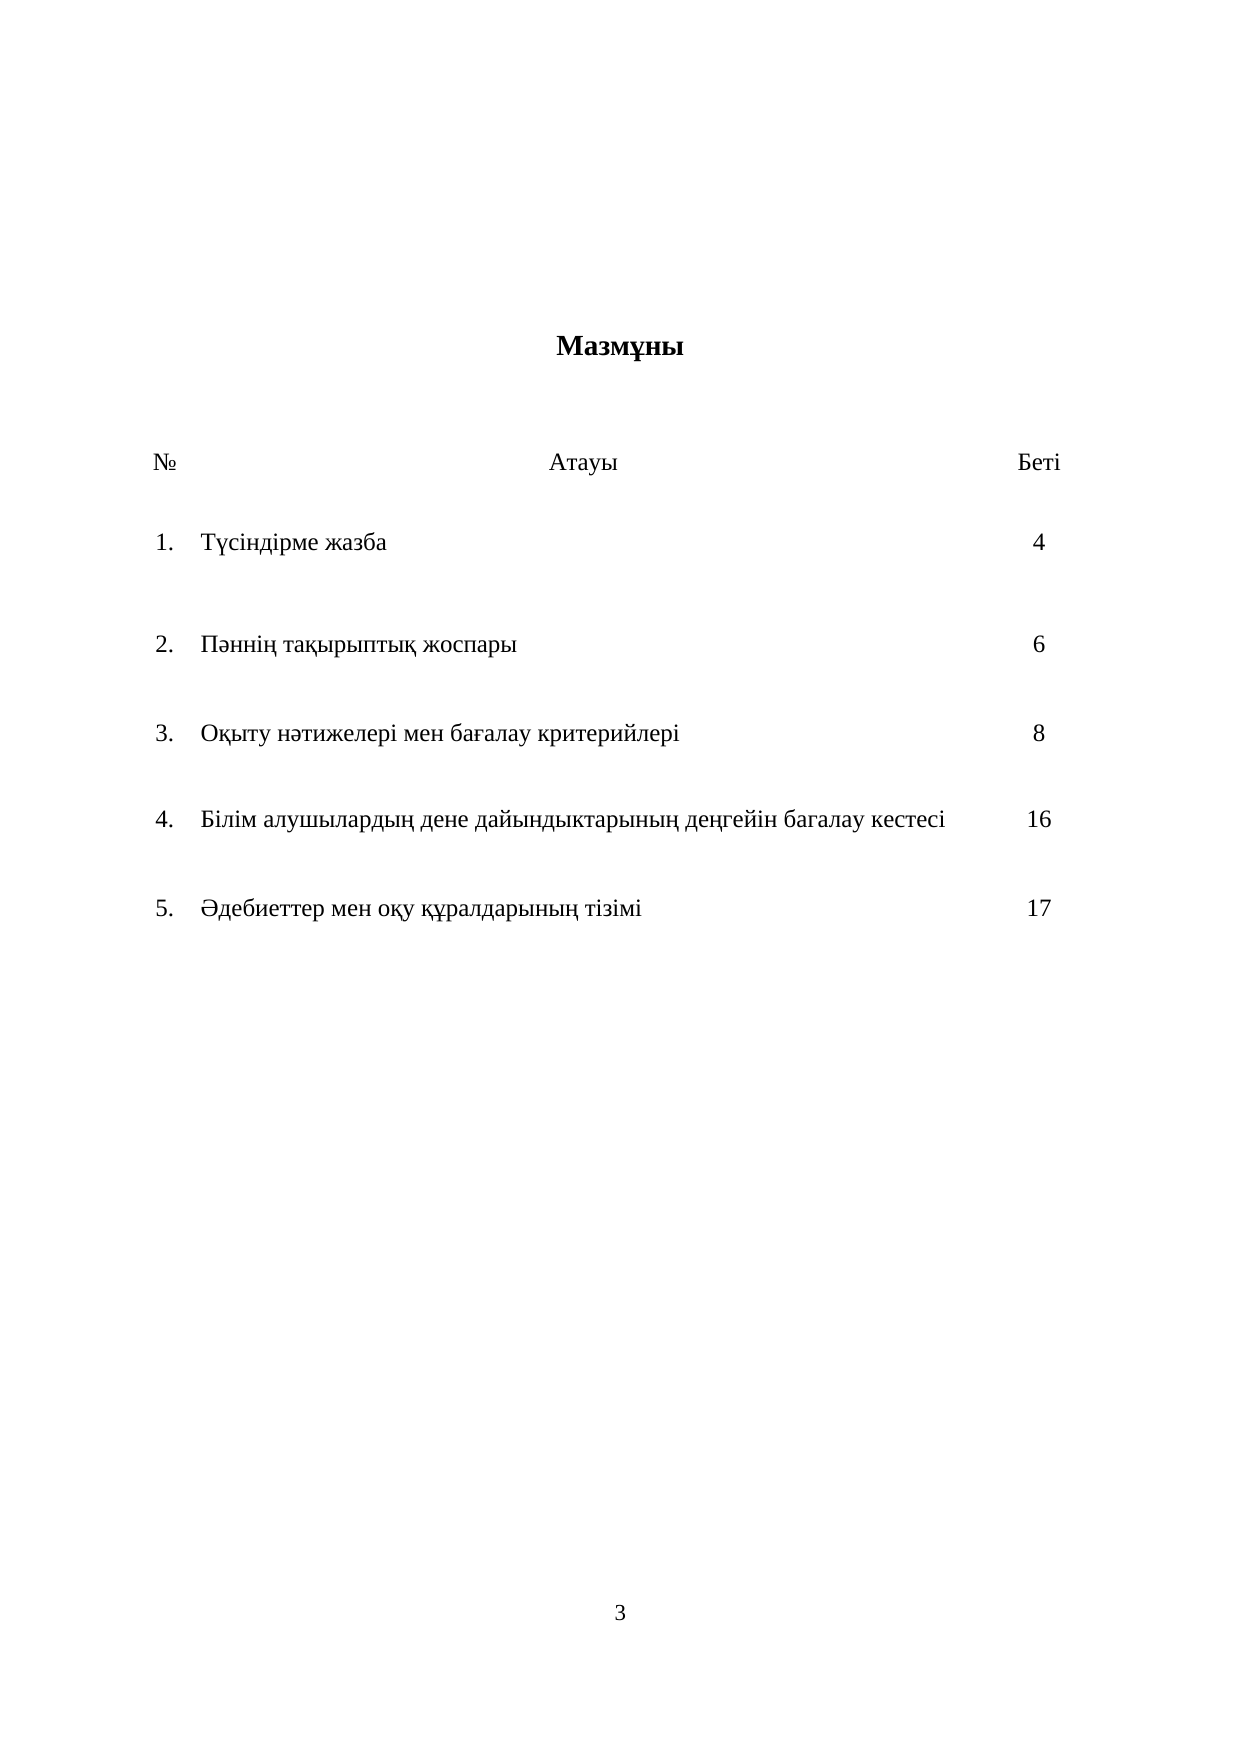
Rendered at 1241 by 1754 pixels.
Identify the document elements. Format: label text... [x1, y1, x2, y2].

table_header Атауы [200, 395, 966, 498]
table_cell Пәннің тақырыптық жоспары [200, 600, 966, 689]
table_cell 5. [129, 864, 200, 953]
table_cell 17 [966, 864, 1112, 953]
table_cell 4 [966, 498, 1112, 600]
table_cell Әдебиеттер мен оқу құралдарының тізімі [200, 864, 966, 953]
table_cell 3. [129, 689, 200, 776]
table_header Беті [966, 395, 1112, 498]
table_cell 6 [966, 600, 1112, 689]
table_cell 4. [129, 776, 200, 864]
table_cell Оқыту нәтижелері мен бағалау критерийлері [200, 689, 966, 776]
table_header № [129, 395, 200, 498]
table_cell 8 4 [966, 689, 1112, 776]
table_cell Түсіндірме жазба [200, 498, 966, 600]
table_cell 1. [129, 498, 200, 600]
text Мазмұны [118, 328, 1122, 361]
table_cell Білім алушылардың дене дайындыктарының деңгейін багалау кестесі [200, 776, 966, 864]
table_cell 16 [966, 776, 1112, 864]
table_cell 2. [129, 600, 200, 689]
